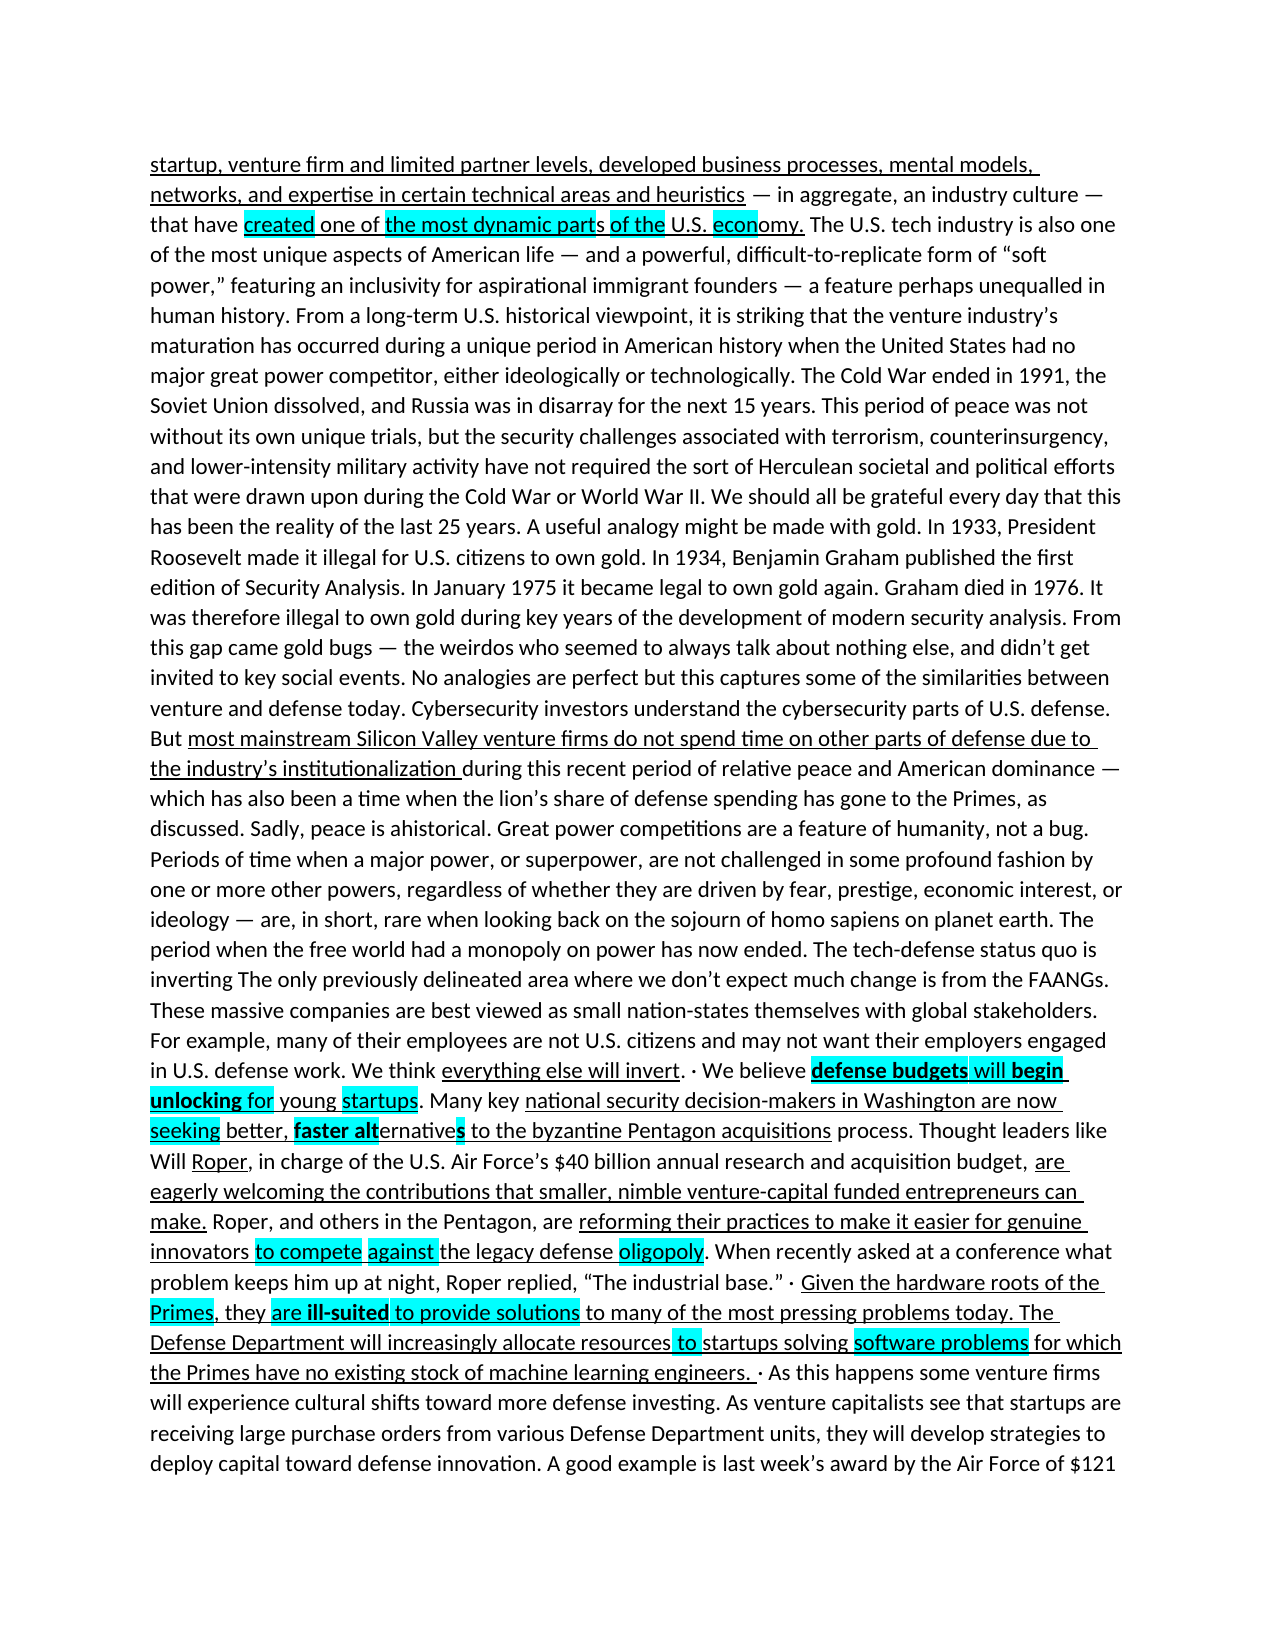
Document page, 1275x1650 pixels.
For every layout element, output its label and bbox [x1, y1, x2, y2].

text [150, 150, 1125, 1477]
